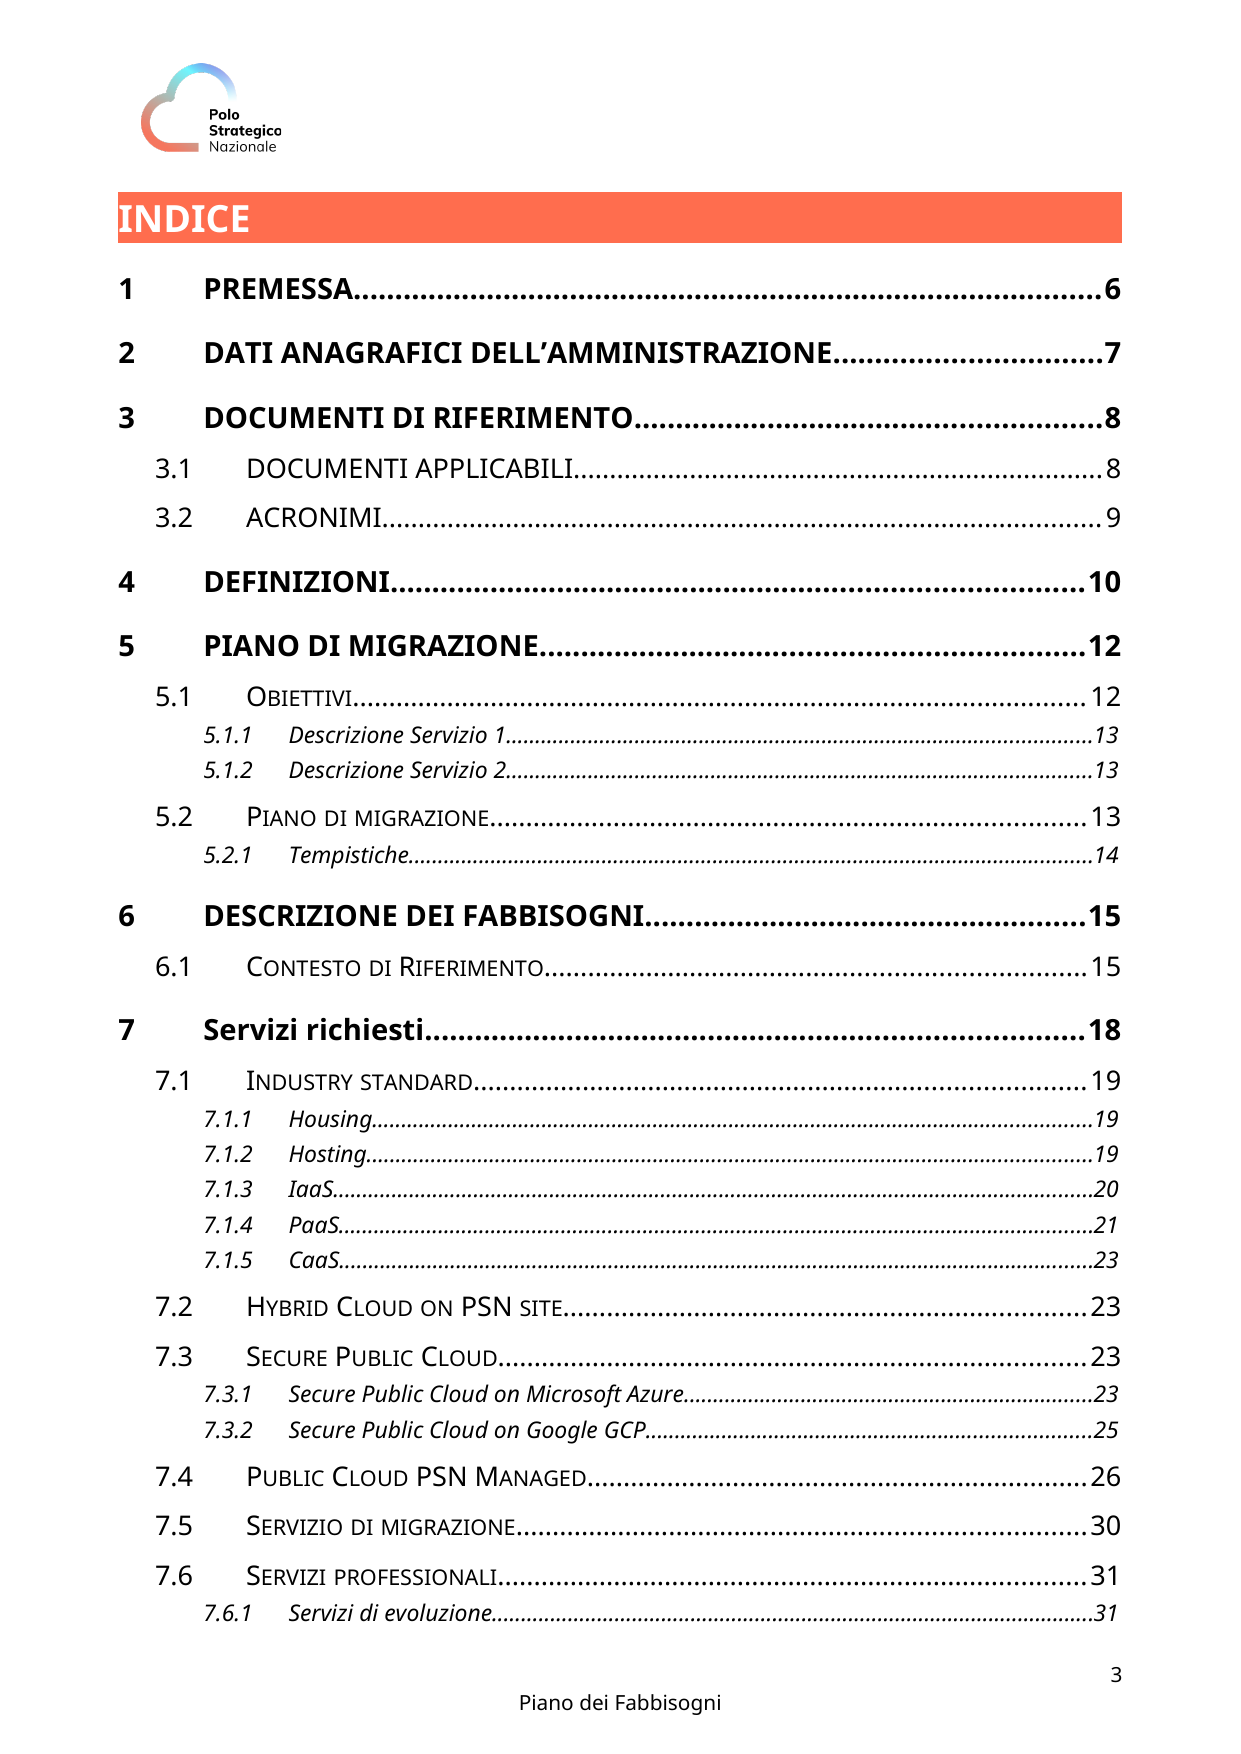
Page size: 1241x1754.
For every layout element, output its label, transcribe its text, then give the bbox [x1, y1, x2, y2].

picture [141, 63, 282, 152]
text INDICE [118, 192, 1122, 243]
